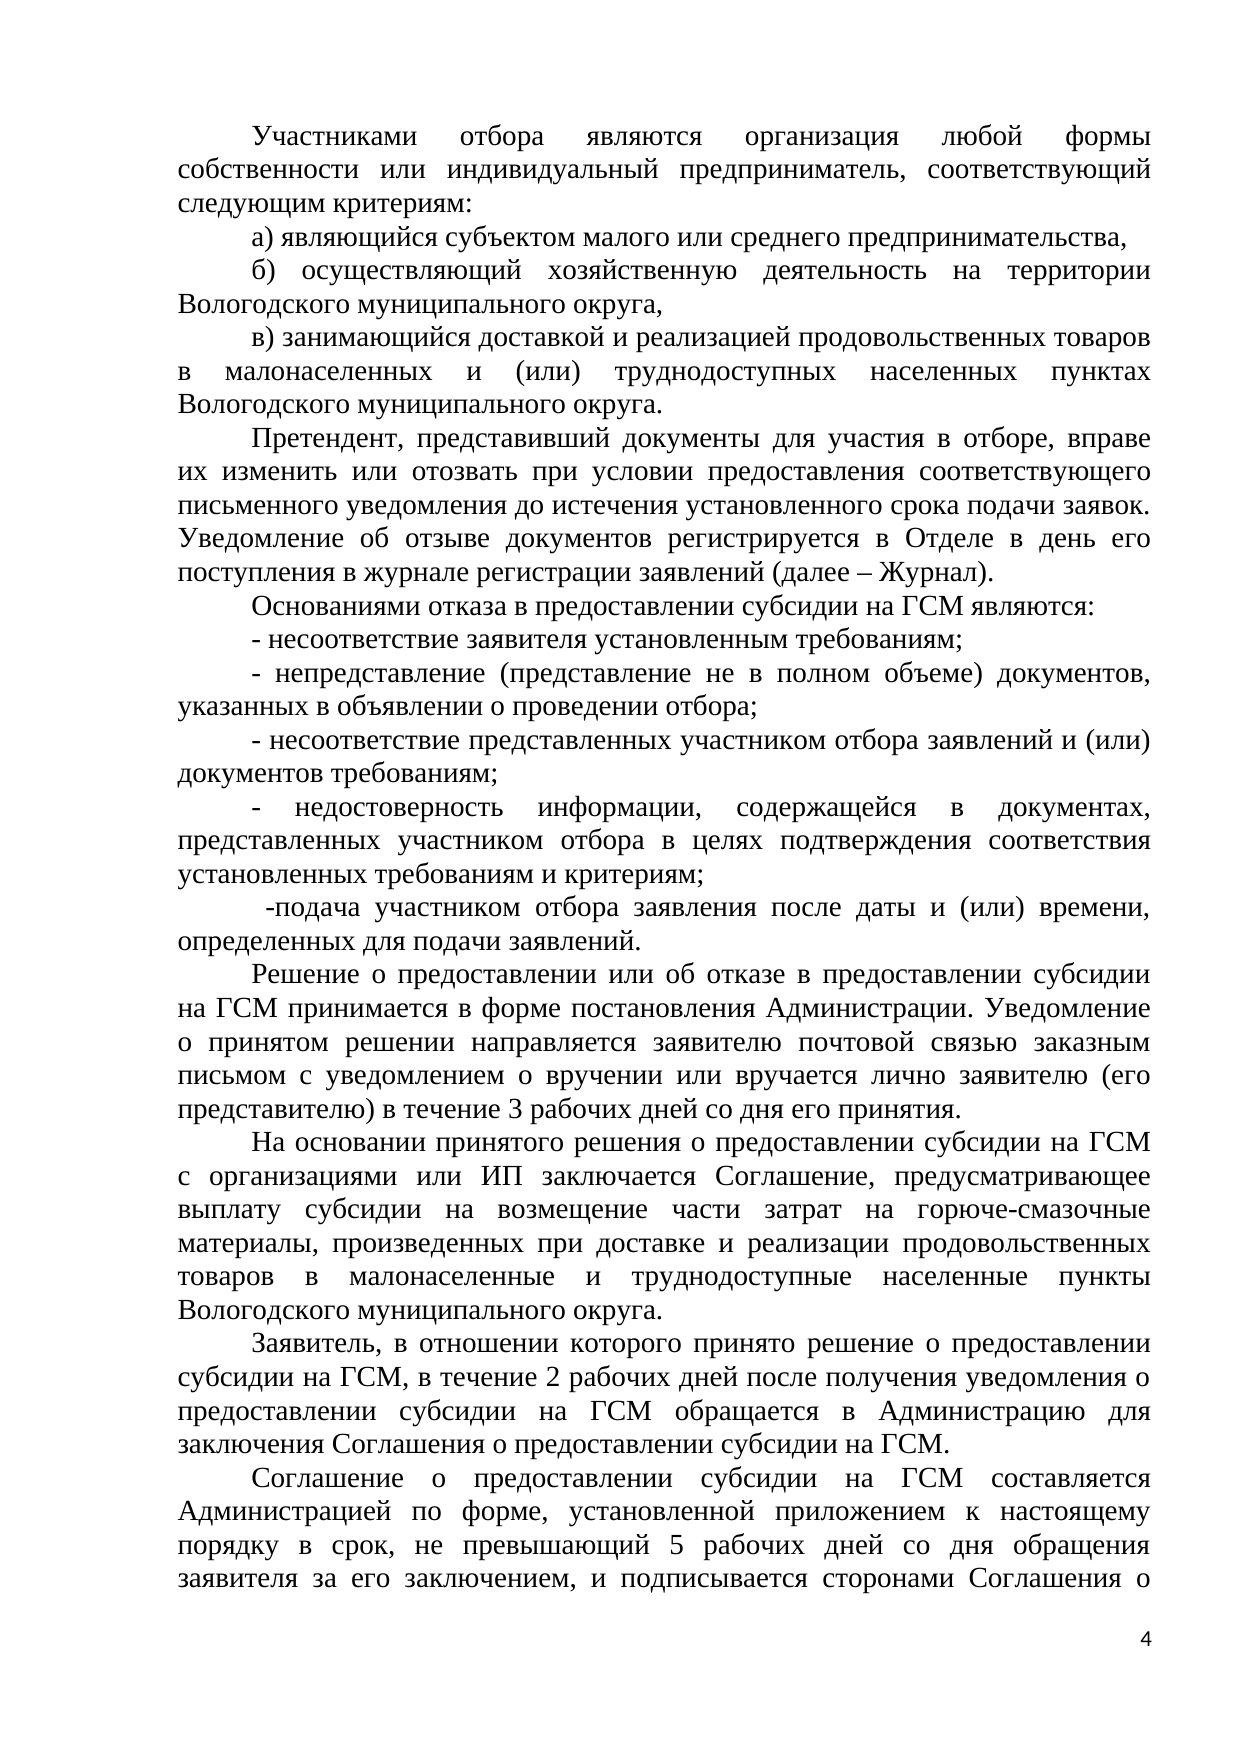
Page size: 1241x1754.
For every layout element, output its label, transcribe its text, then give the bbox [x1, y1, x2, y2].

text б) осуществляющий хозяйственную деятельность на территории Вологодского муниципального округа, [177, 252, 1152, 319]
text Участниками отбора являются организация любой формы собственности или индивидуальный предприниматель, соответствующий следующим критериям: [177, 118, 1152, 219]
text Заявитель, в отношении которого принято решение о предоставлении субсидии на ГСМ, в течение 2 рабочих дней после получения уведомления о предоставлении субсидии на ГСМ обращается в Администрацию для заключения Соглашения о предоставлении субсидии на ГСМ. [177, 1326, 1152, 1460]
text Претендент, представивший документы для участия в отборе, вправе их изменить или отозвать при условии предоставления соответствующего письменного уведомления до истечения установленного срока подачи заявок. Уведомление об отзыве документов регистрируется в Отделе в день его поступления в журнале регистрации заявлений (далее – Журнал). [177, 420, 1152, 588]
text - недостоверность информации, содержащейся в документах, представленных участником отбора в целях подтверждения соответствия установленных требованиям и критериям; [177, 789, 1152, 889]
text - несоответствие заявителя установленным требованиям; [177, 621, 1152, 655]
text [177, 1460, 1152, 1594]
text а) являющийся субъектом малого или среднего предпринимательства, [177, 219, 1152, 252]
text в) занимающийся доставкой и реализацией продовольственных товаров в малонаселенных и (или) труднодоступных населенных пунктах Вологодского муниципального округа. [177, 319, 1152, 420]
text - несоответствие представленных участником отбора заявлений и (или) документов требованиям; [177, 722, 1152, 789]
text Основаниями отказа в предоставлении субсидии на ГСМ являются: [177, 588, 1152, 621]
text -подача участником отбора заявления после даты и (или) времени, определенных для подачи заявлений. [177, 889, 1152, 957]
text Решение о предоставлении или об отказе в предоставлении субсидии на ГСМ принимается в форме постановления Администрации. Уведомление о принятом решении направляется заявителю почтовой связью заказным письмом с уведомлением о вручении или вручается лично заявителю (его представителю) в течение 3 рабочих дней со дня его принятия. [177, 957, 1152, 1124]
text - непредставление (представление не в полном объеме) документов, указанных в объявлении о проведении отбора; [177, 655, 1152, 722]
text На основании принятого решения о предоставлении субсидии на ГСМ с организациями или ИП заключается Соглашение, предусматривающее выплату субсидии на возмещение части затрат на горюче-смазочные материалы, произведенных при доставке и реализации продовольственных товаров в малонаселенные и труднодоступные населенные пункты Вологодского муниципального округа. [177, 1124, 1152, 1326]
